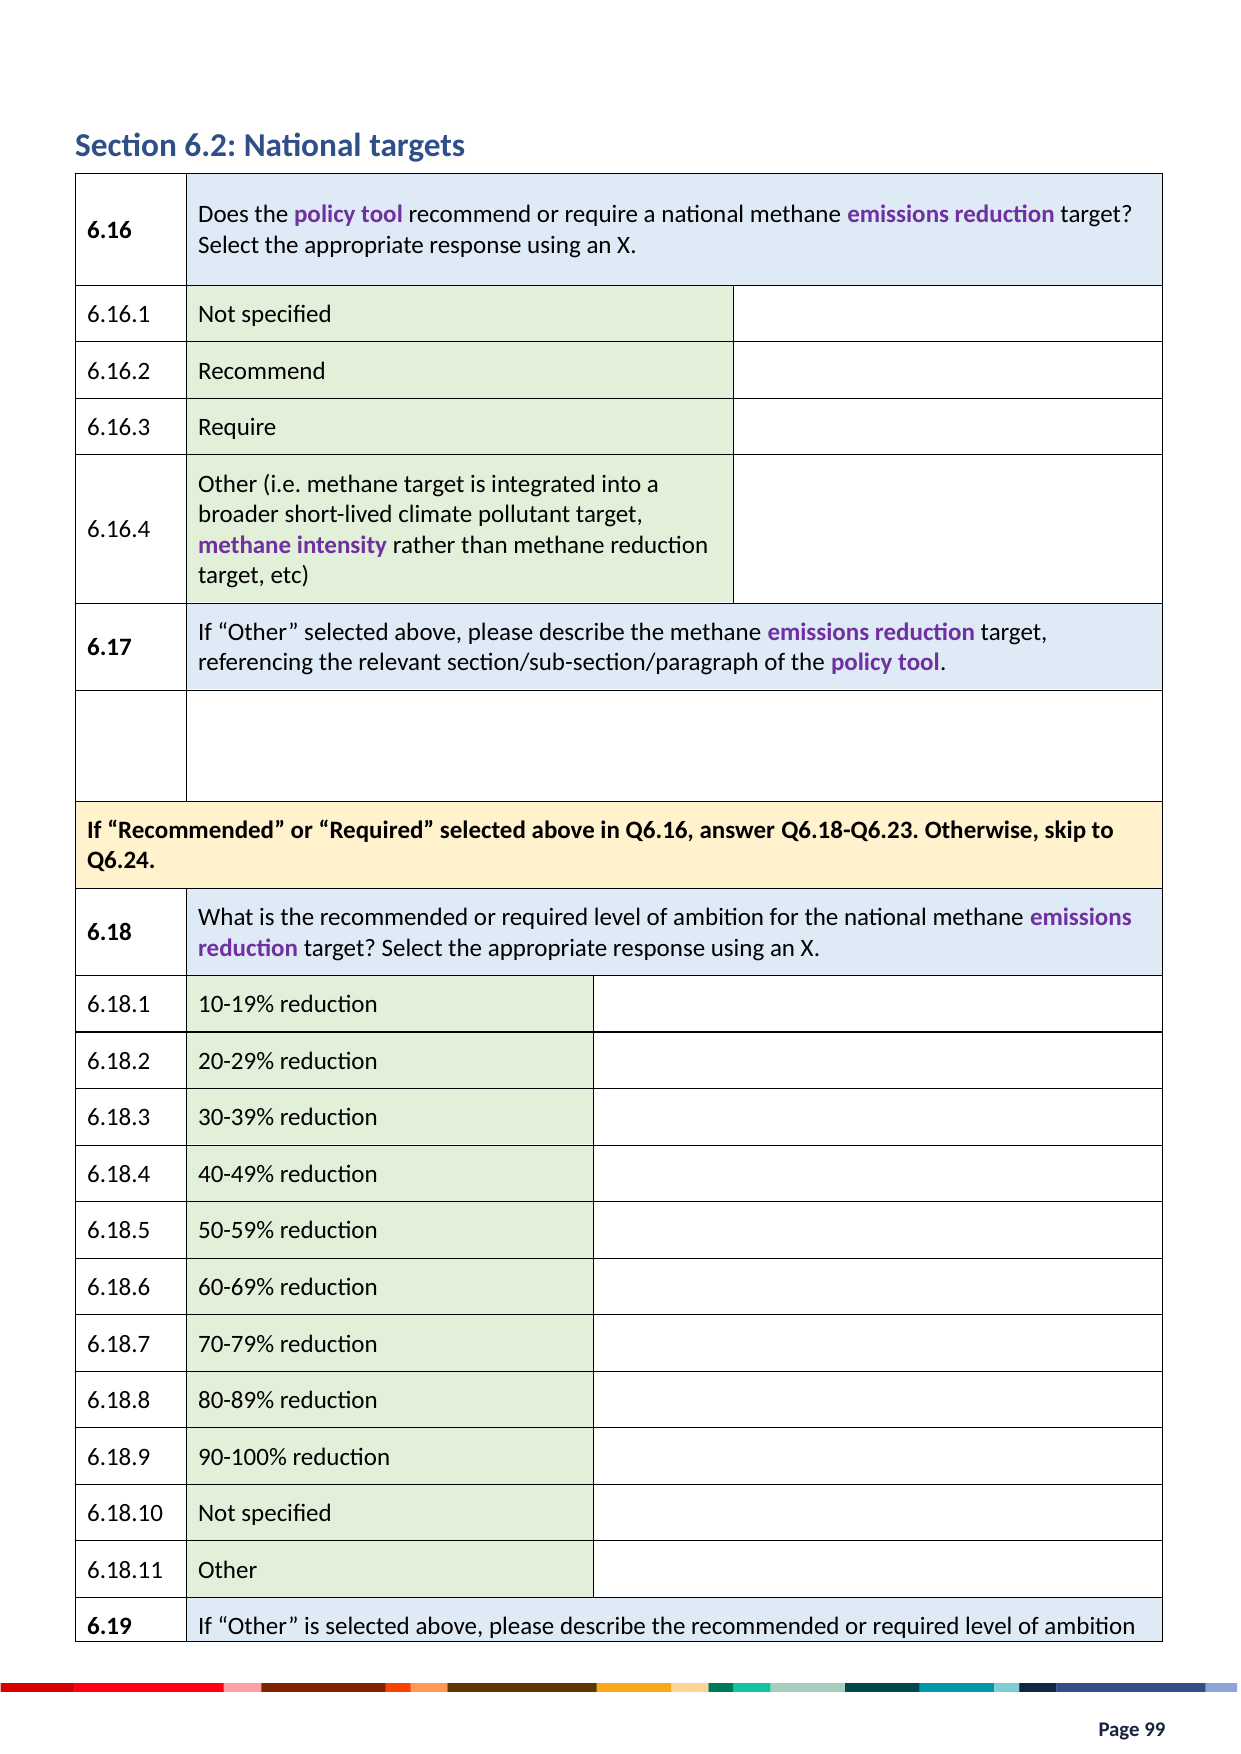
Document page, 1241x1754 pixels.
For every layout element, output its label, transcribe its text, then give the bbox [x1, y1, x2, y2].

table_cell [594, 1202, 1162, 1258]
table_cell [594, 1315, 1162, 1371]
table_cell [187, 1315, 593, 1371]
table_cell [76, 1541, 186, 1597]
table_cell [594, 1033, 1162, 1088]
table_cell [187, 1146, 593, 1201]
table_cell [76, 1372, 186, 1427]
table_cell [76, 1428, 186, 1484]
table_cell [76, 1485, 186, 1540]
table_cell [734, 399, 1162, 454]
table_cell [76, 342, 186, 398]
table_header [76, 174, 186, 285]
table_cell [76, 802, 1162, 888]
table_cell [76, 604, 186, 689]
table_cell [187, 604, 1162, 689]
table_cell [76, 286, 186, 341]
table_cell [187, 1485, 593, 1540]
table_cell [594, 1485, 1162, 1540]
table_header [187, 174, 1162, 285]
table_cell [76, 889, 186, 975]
subtitle Section 6.2: National targets [75, 123, 1165, 164]
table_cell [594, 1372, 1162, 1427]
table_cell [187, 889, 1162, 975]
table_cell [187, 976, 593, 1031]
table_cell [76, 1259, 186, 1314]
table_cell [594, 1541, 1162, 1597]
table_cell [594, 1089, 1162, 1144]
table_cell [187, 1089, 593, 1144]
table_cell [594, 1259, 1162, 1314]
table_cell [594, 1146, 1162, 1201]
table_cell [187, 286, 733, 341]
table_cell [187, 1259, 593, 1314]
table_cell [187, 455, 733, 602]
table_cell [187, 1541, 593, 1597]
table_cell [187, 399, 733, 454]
picture [0, 1683, 1236, 1692]
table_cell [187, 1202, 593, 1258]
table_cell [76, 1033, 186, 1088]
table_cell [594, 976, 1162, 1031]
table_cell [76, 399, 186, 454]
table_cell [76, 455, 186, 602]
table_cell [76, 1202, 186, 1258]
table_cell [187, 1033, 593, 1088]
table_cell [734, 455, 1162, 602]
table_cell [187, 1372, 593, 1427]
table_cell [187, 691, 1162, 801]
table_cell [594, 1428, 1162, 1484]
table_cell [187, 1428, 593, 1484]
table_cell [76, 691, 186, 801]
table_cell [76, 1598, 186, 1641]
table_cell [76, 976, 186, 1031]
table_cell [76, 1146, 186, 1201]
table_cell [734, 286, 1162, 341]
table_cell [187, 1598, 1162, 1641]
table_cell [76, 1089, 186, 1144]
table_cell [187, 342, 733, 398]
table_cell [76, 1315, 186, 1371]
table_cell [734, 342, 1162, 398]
